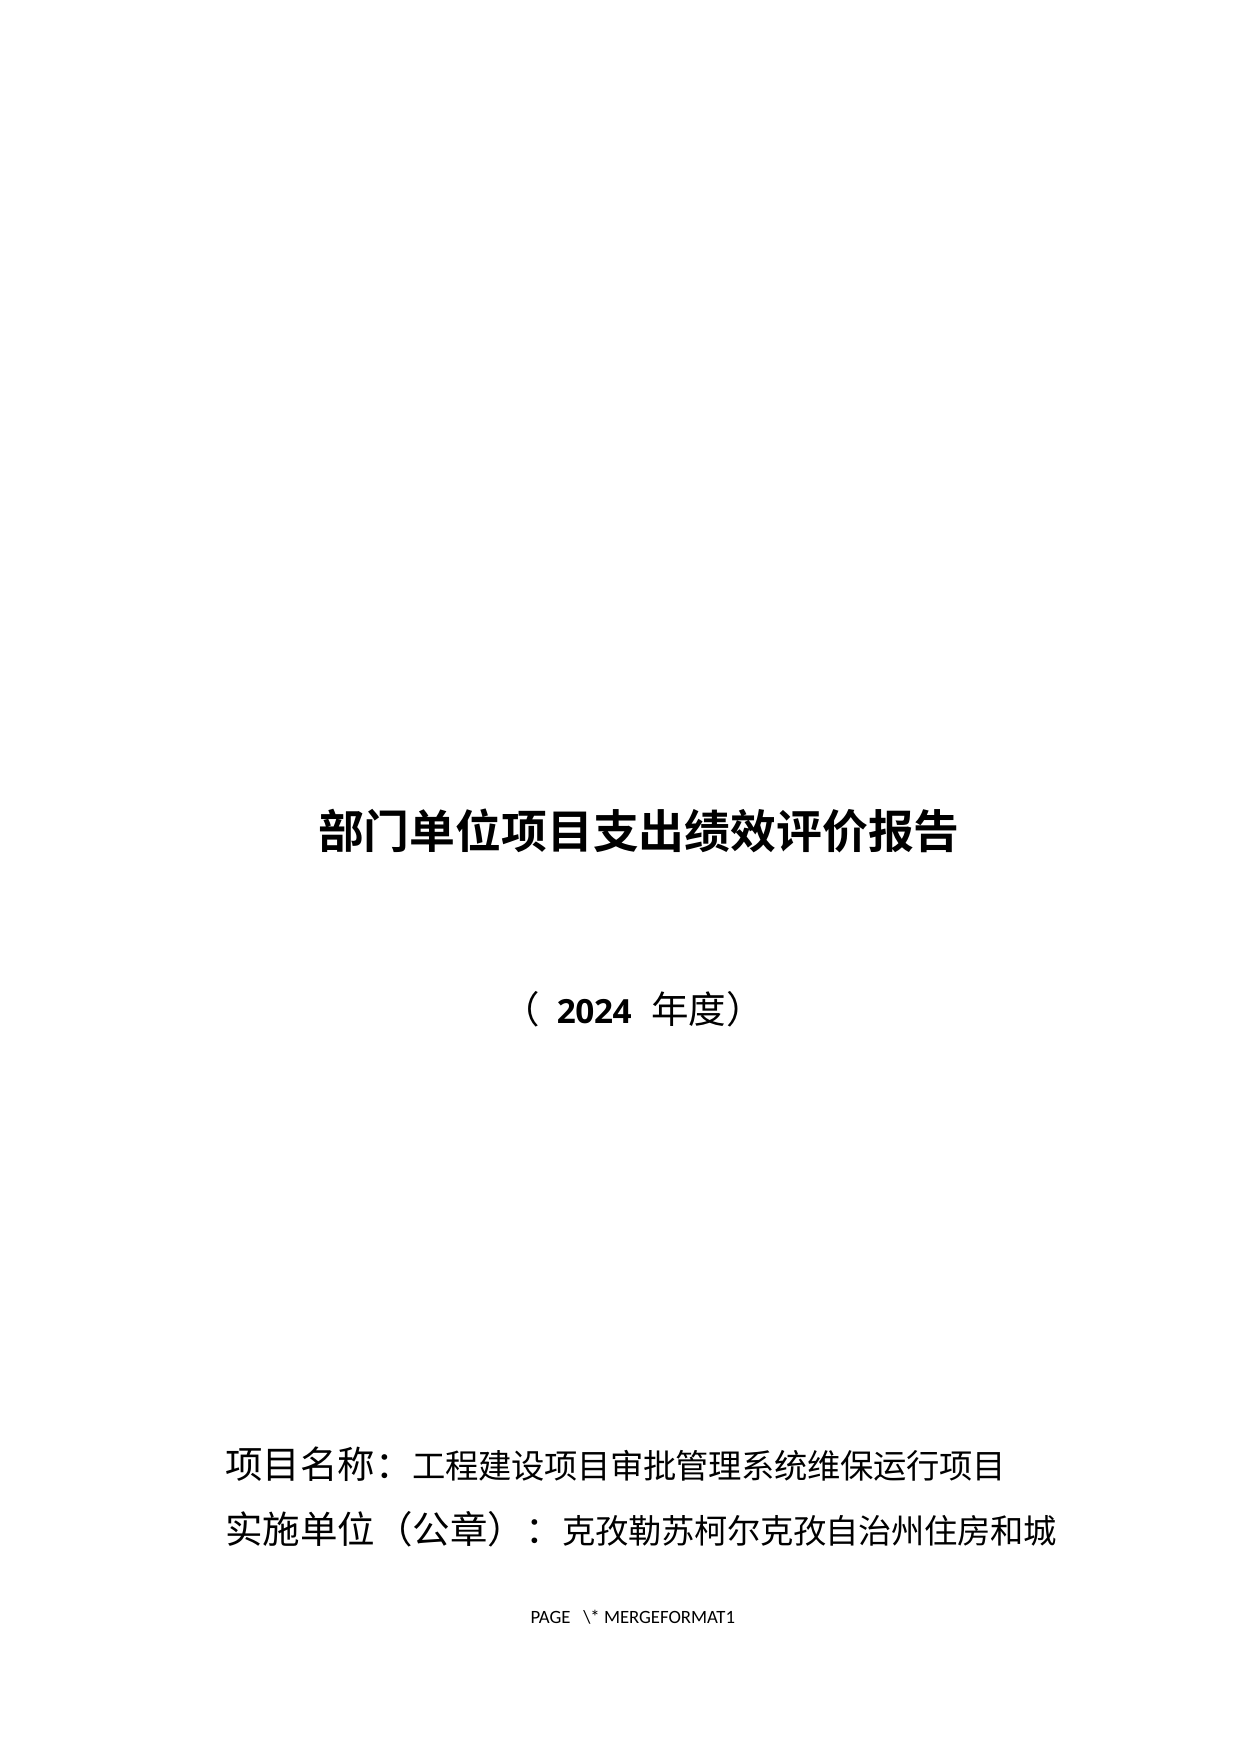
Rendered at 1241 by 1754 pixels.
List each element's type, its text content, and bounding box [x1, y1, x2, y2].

text 项目名称：工程建设项目审批管理系统维保运行项目 [187, 1429, 1078, 1494]
text （ 2024 年度） [187, 974, 1078, 1039]
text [187, 1494, 1078, 1559]
text 部门单位项目支出绩效评价报告 [187, 779, 1078, 877]
